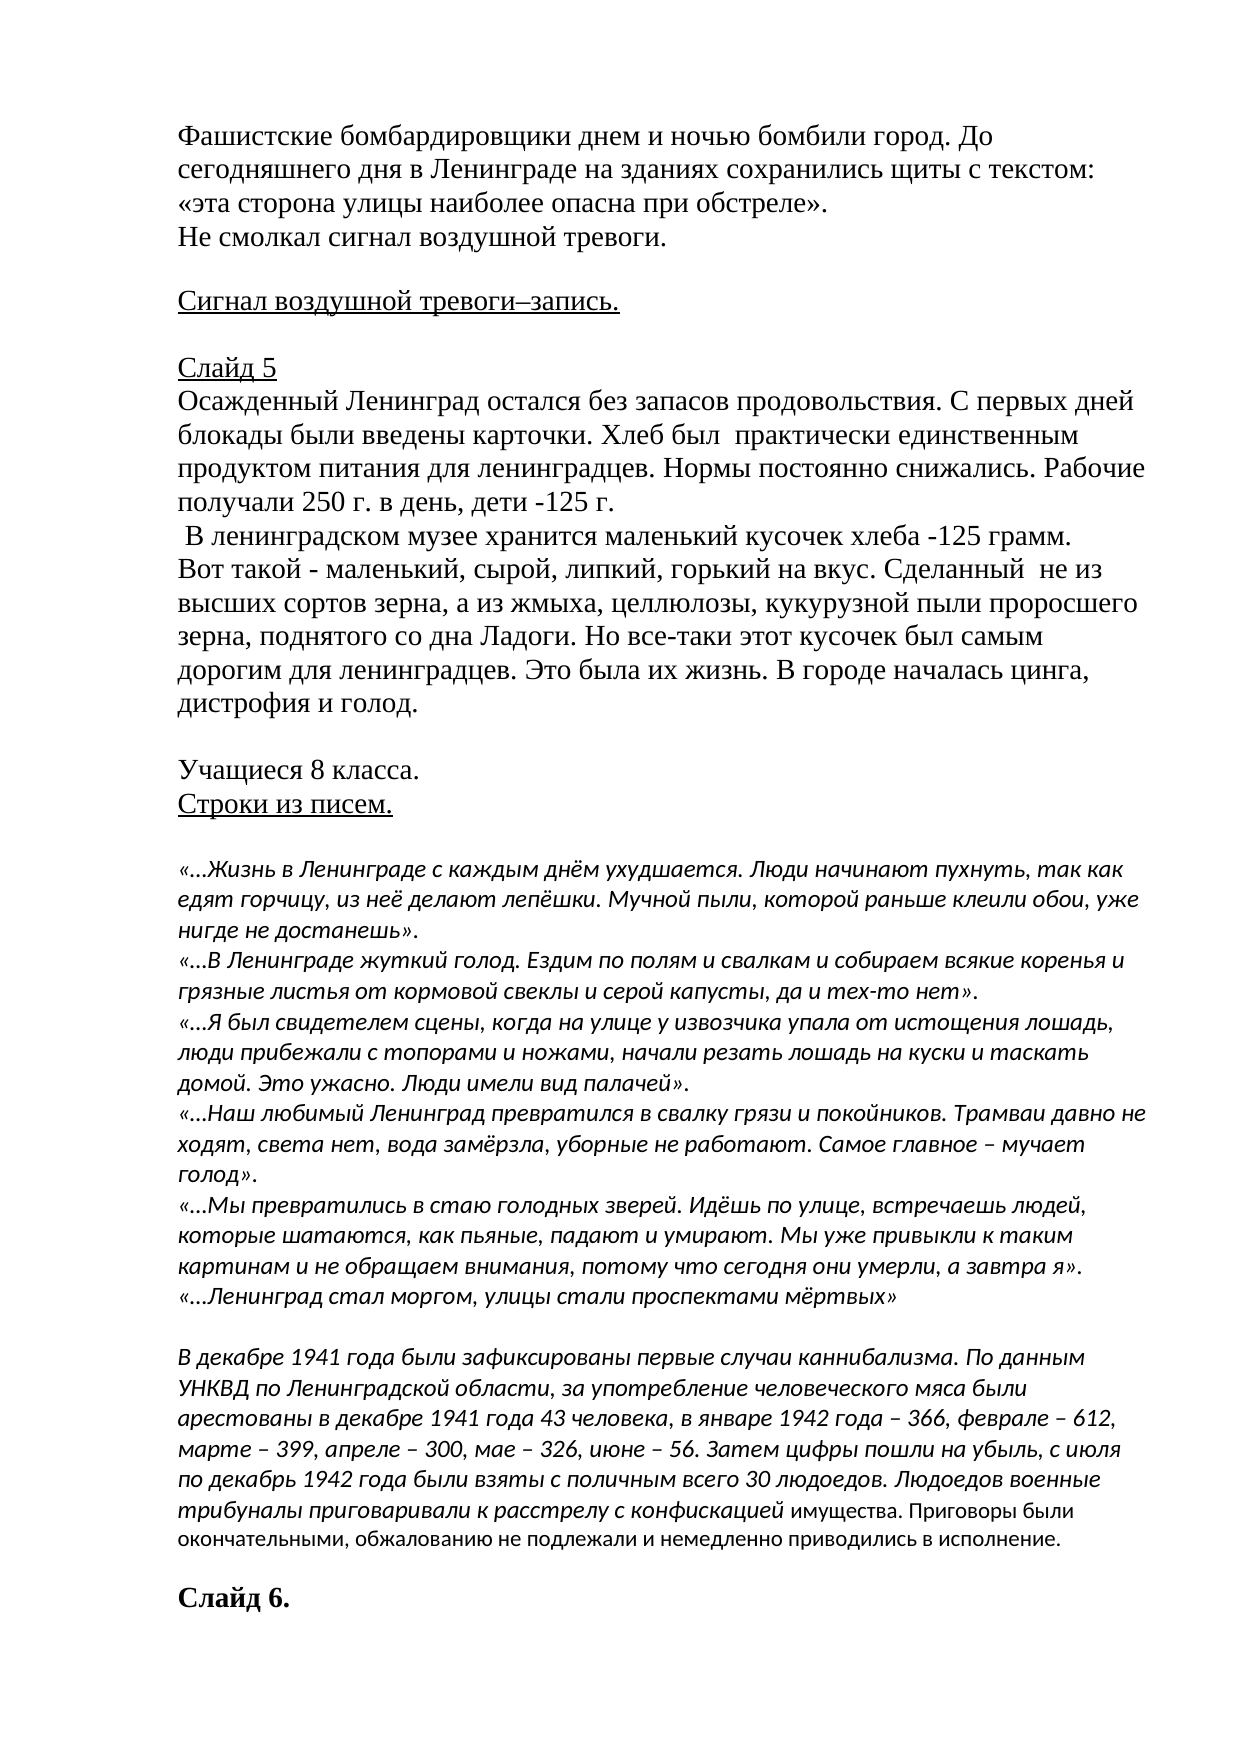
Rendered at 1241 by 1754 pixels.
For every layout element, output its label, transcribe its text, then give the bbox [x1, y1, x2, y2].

text Слайд 5 [177, 350, 1152, 383]
text Учащиеся 8 класса. [177, 752, 1152, 786]
text «…Ленинград стал моргом, улицы стали проспектами мёртвых» [177, 1280, 1152, 1311]
text В ленинградском музее хранится маленький кусочек хлеба -125 грамм. [177, 518, 1152, 551]
text В декабре 1941 года были зафиксированы первые случаи каннибализма. По данным УНКВД по Ленинградской области, за употребление человеческого мяса были арестованы в декабре 1941 года 43 человека, в январе 1942 года – 366, феврале – 612, марте – 399, апреле – 300, мае – 326, июне – 56. Затем цифры пошли на убыль, с июля по декабрь 1942 года были взяты с поличным всего 30 людоедов. Людоедов военные трибуналы приговаривали к расстрелу с конфискацией имущества. Приговоры были окончательными, обжалованию не подлежали и немедленно приводились в исполнение. [177, 1341, 1152, 1552]
text «…Наш любимый Ленинград превратился в свалку грязи и покойников. Трамваи давно не ходят, света нет, вода замёрзла, уборные не работают. Самое главное – мучает голод». [177, 1097, 1152, 1189]
text Не смолкал сигнал воздушной тревоги. [177, 219, 1152, 252]
text Строки из писем. [177, 786, 1152, 819]
text Вот такой - маленький, сырой, липкий, горький на вкус. Сделанный не из высших сортов зерна, а из жмыха, целлюлозы, кукурузной пыли проросшего зерна, поднятого со дна Ладоги. Но все-таки этот кусочек был самым дорогим для ленинградцев. Это была их жизнь. В городе началась цинга, дистрофия и голод. [177, 551, 1152, 719]
text «…Жизнь в Ленинграде с каждым днём ухудшается. Люди начинают пухнуть, так как едят горчицу, из неё делают лепёшки. Мучной пыли, которой раньше клеили обои, уже нигде не достанешь». [177, 853, 1152, 944]
text Слайд 6. [177, 1581, 1152, 1614]
text «…Мы превратились в стаю голодных зверей. Идёшь по улице, встречаешь людей, которые шатаются, как пьяные, падают и умирают. Мы уже привыкли к таким картинам и не обращаем внимания, потому что сегодня они умерли, а завтра я». [177, 1189, 1152, 1280]
text «…Я был свидетелем сцены, когда на улице у извозчика упала от истощения лошадь, люди прибежали с топорами и ножами, начали резать лошадь на куски и таскать домой. Это ужасно. Люди имели вид палачей». [177, 1006, 1152, 1097]
text «…В Ленинграде жуткий голод. Ездим по полям и свалкам и собираем всякие коренья и грязные листья от кормовой свеклы и серой капусты, да и тех-то нет». [177, 944, 1152, 1006]
text Сигнал воздушной тревоги–запись. [177, 283, 1152, 316]
text Осажденный Ленинград остался без запасов продовольствия. С первых дней блокады были введены карточки. Хлеб был практически единственным продуктом питания для ленинградцев. Нормы постоянно снижались. Рабочие получали 250 г. в день, дети -125 г. [177, 383, 1152, 518]
text Фашистские бомбардировщики днем и ночью бомбили город. До сегодняшнего дня в Ленинграде на зданиях сохранились щиты с текстом: «эта сторона улицы наиболее опасна при обстреле». [177, 118, 1152, 219]
